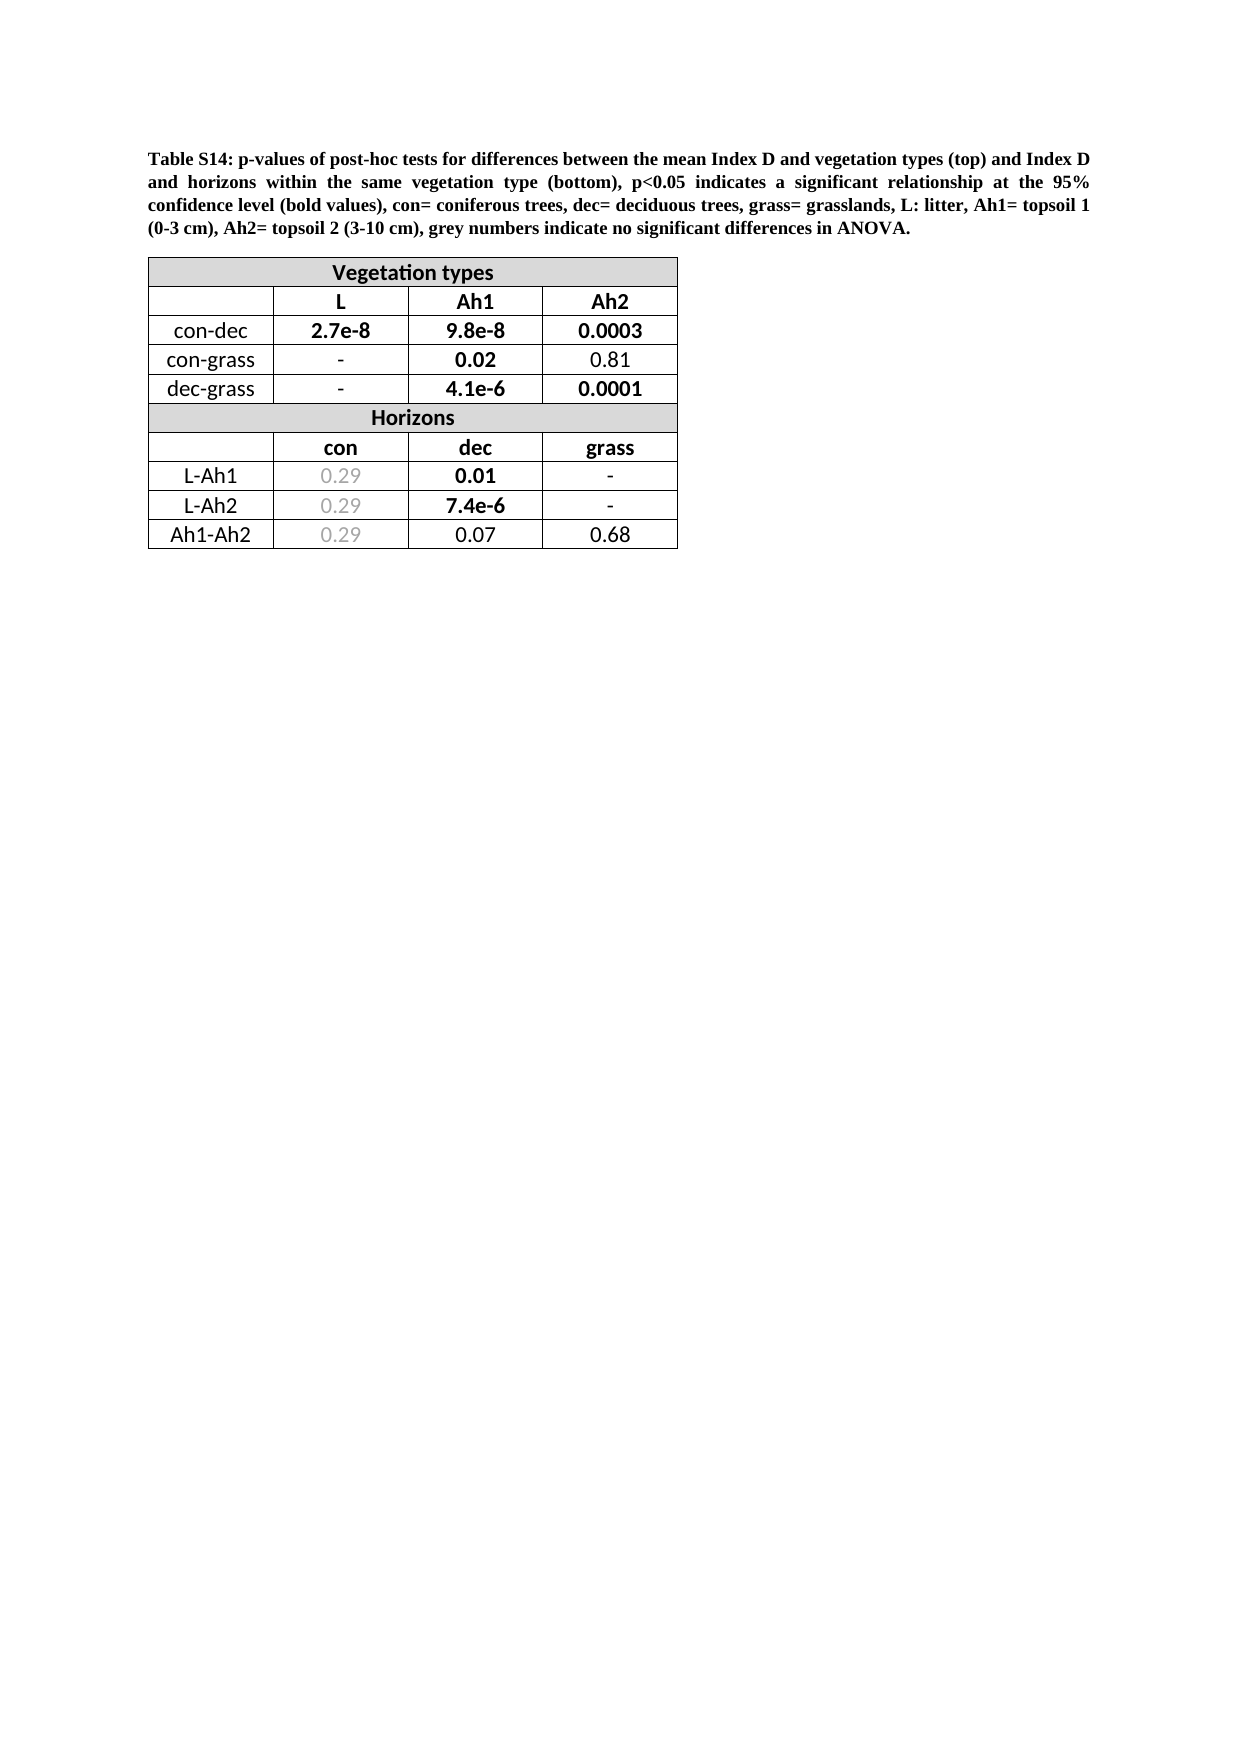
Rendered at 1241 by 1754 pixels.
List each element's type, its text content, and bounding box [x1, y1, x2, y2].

table_cell Horizons [149, 404, 677, 432]
table_cell [149, 433, 273, 461]
table_cell 7.4e-6 [409, 491, 542, 519]
table_cell L [274, 287, 408, 315]
table_cell 4.1e-6 [409, 375, 542, 402]
table_cell con [274, 433, 408, 461]
table_header Vegetation types [149, 258, 677, 286]
table_cell con-grass [149, 345, 273, 373]
table_cell grass [543, 433, 677, 461]
table_cell - [543, 462, 677, 490]
table_cell 0.0001 [543, 375, 677, 402]
table_cell - [274, 345, 408, 373]
table_cell Ah2 [543, 287, 677, 315]
table_cell 0.0003 [543, 316, 677, 344]
table_cell Ah1-Ah2 [149, 520, 273, 548]
table_cell Ah1 [409, 287, 542, 315]
table_cell 0.81 [543, 345, 677, 373]
table_cell - [274, 375, 408, 402]
table_cell 0.07 [409, 520, 542, 548]
table_cell 9.8e-8 [409, 316, 542, 344]
table_cell 0.02 [409, 345, 542, 373]
table_cell L-Ah2 [149, 491, 273, 519]
text Table S14: p-values of post-hoc tests for differences between the mean Index D and vegetation types (top) and Index D and horizons within the same vegetation type (bottom), p<0.05 indicates a significant relationship at the 95% confidence level (bold values), con= coniferous trees, dec= deciduous trees, grass= grasslands, L: litter, Ah1= topsoil 1 (0-3 cm), Ah2= topsoil 2 (3-10 cm), grey numbers indicate no significant differences in ANOVA. [148, 148, 1093, 239]
table_cell [149, 287, 273, 315]
table_cell L-Ah1 [149, 462, 273, 490]
table_cell - [543, 491, 677, 519]
table_cell con-dec [149, 316, 273, 344]
table_cell 2.7e-8 [274, 316, 408, 344]
table_cell dec-grass [149, 375, 273, 402]
table_cell 0.29 [274, 491, 408, 519]
table_cell dec [409, 433, 542, 461]
table_cell 0.01 [409, 462, 542, 490]
table_cell 0.29 [274, 520, 408, 548]
table_cell 0.68 [543, 520, 677, 548]
table_cell 0.29 [274, 462, 408, 490]
